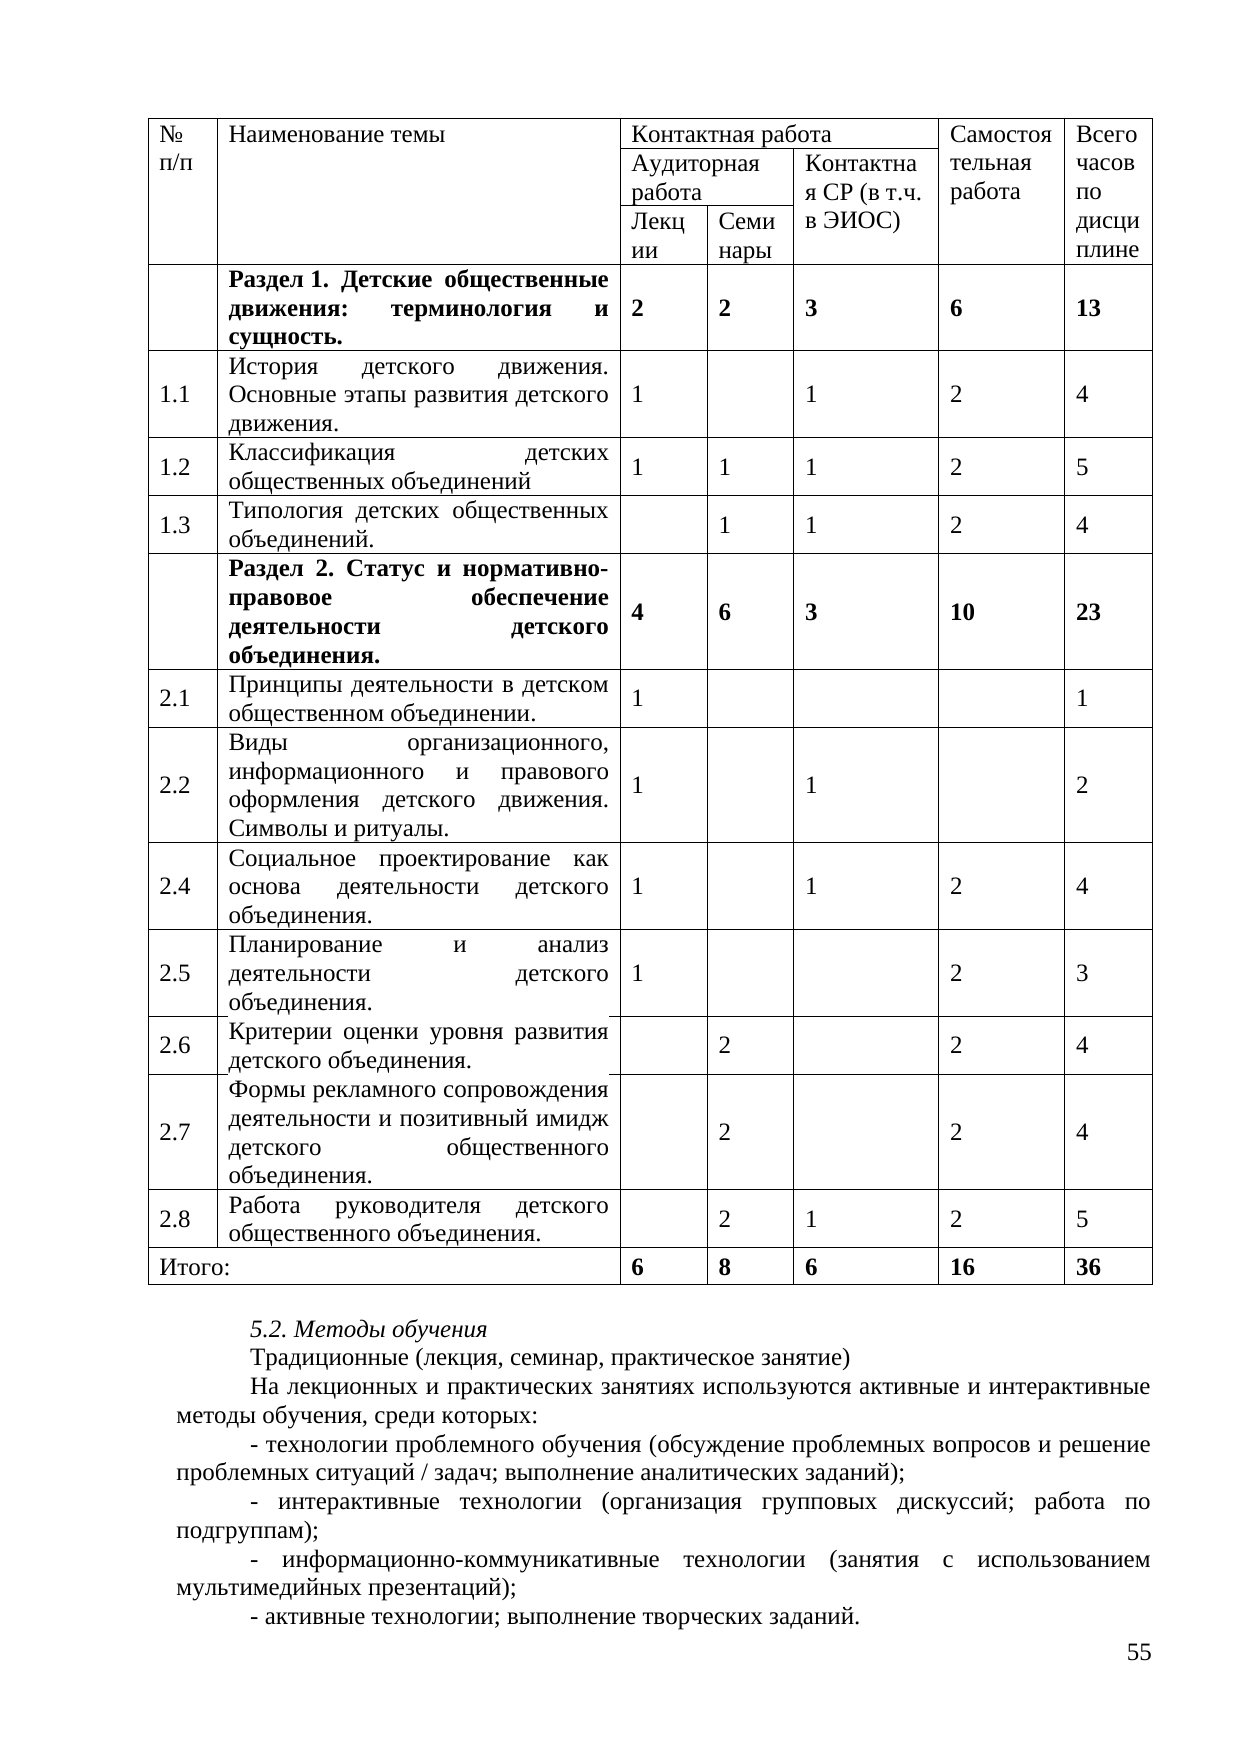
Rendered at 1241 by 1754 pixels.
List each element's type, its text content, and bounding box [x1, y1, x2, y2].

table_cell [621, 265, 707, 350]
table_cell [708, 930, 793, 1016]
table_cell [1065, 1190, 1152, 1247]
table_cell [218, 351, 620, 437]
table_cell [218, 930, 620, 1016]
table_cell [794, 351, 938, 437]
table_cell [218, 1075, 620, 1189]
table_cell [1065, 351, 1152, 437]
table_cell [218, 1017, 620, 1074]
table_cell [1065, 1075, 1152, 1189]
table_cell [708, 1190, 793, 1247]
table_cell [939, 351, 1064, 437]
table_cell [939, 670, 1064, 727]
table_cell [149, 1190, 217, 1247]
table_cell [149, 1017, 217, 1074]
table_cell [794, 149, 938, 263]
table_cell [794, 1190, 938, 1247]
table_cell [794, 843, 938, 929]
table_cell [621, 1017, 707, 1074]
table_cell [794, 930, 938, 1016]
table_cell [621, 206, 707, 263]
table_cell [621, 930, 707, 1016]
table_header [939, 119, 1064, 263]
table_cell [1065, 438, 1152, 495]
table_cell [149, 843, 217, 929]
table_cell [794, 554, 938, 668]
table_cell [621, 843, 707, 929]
text - активные технологии; выполнение творческих заданий. [176, 1601, 1152, 1630]
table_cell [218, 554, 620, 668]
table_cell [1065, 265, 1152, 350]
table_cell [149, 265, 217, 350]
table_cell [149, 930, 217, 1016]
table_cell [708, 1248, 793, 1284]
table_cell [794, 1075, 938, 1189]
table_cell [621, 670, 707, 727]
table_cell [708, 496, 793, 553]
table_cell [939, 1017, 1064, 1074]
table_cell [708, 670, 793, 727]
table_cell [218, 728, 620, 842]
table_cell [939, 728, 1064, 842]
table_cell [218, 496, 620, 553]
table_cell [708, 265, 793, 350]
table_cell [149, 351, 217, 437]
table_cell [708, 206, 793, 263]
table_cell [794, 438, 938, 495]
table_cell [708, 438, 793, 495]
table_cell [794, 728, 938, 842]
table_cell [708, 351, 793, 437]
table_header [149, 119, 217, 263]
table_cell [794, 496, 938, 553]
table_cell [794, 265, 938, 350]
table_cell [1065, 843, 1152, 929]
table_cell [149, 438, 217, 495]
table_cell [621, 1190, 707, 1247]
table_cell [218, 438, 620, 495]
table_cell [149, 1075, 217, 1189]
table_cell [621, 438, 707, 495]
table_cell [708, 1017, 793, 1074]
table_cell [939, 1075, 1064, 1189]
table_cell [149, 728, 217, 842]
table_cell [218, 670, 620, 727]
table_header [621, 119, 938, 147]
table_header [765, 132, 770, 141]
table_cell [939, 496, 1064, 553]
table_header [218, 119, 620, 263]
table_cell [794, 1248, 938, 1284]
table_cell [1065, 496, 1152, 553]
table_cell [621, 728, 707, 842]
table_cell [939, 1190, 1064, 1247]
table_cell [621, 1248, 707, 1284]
text На лекционных и практических занятиях используются активные и интерактивные методы обучения, среди которых: [176, 1371, 1152, 1429]
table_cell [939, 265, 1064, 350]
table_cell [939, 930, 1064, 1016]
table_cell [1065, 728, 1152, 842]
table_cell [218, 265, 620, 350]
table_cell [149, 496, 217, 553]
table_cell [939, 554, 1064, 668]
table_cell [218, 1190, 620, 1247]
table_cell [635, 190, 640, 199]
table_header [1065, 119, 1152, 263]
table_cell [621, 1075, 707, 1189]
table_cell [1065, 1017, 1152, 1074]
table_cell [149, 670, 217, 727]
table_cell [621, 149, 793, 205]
text - интерактивные технологии (организация групповых дискуссий; работа по подгруппам); [176, 1486, 1152, 1544]
text - технологии проблемного обучения (обсуждение проблемных вопросов и решение проблемных ситуаций / задач; выполнение аналитических заданий); [176, 1429, 1152, 1486]
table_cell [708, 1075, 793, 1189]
text Традиционные (лекция, семинар, практическое занятие) [176, 1342, 1152, 1371]
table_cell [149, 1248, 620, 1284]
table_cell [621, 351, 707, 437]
text 5.2. Методы обучения [176, 1314, 1152, 1342]
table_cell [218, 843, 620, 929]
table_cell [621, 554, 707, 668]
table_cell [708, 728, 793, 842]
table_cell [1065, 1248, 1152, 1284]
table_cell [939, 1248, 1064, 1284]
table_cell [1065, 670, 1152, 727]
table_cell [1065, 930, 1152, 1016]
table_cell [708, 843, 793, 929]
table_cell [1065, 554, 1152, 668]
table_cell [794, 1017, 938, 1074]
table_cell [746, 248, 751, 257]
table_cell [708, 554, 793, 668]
text - информационно-коммуникативные технологии (занятия с использованием мультимедийных презентаций); [176, 1544, 1152, 1601]
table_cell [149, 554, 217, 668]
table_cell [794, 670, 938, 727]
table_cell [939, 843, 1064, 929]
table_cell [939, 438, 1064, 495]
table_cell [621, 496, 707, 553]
